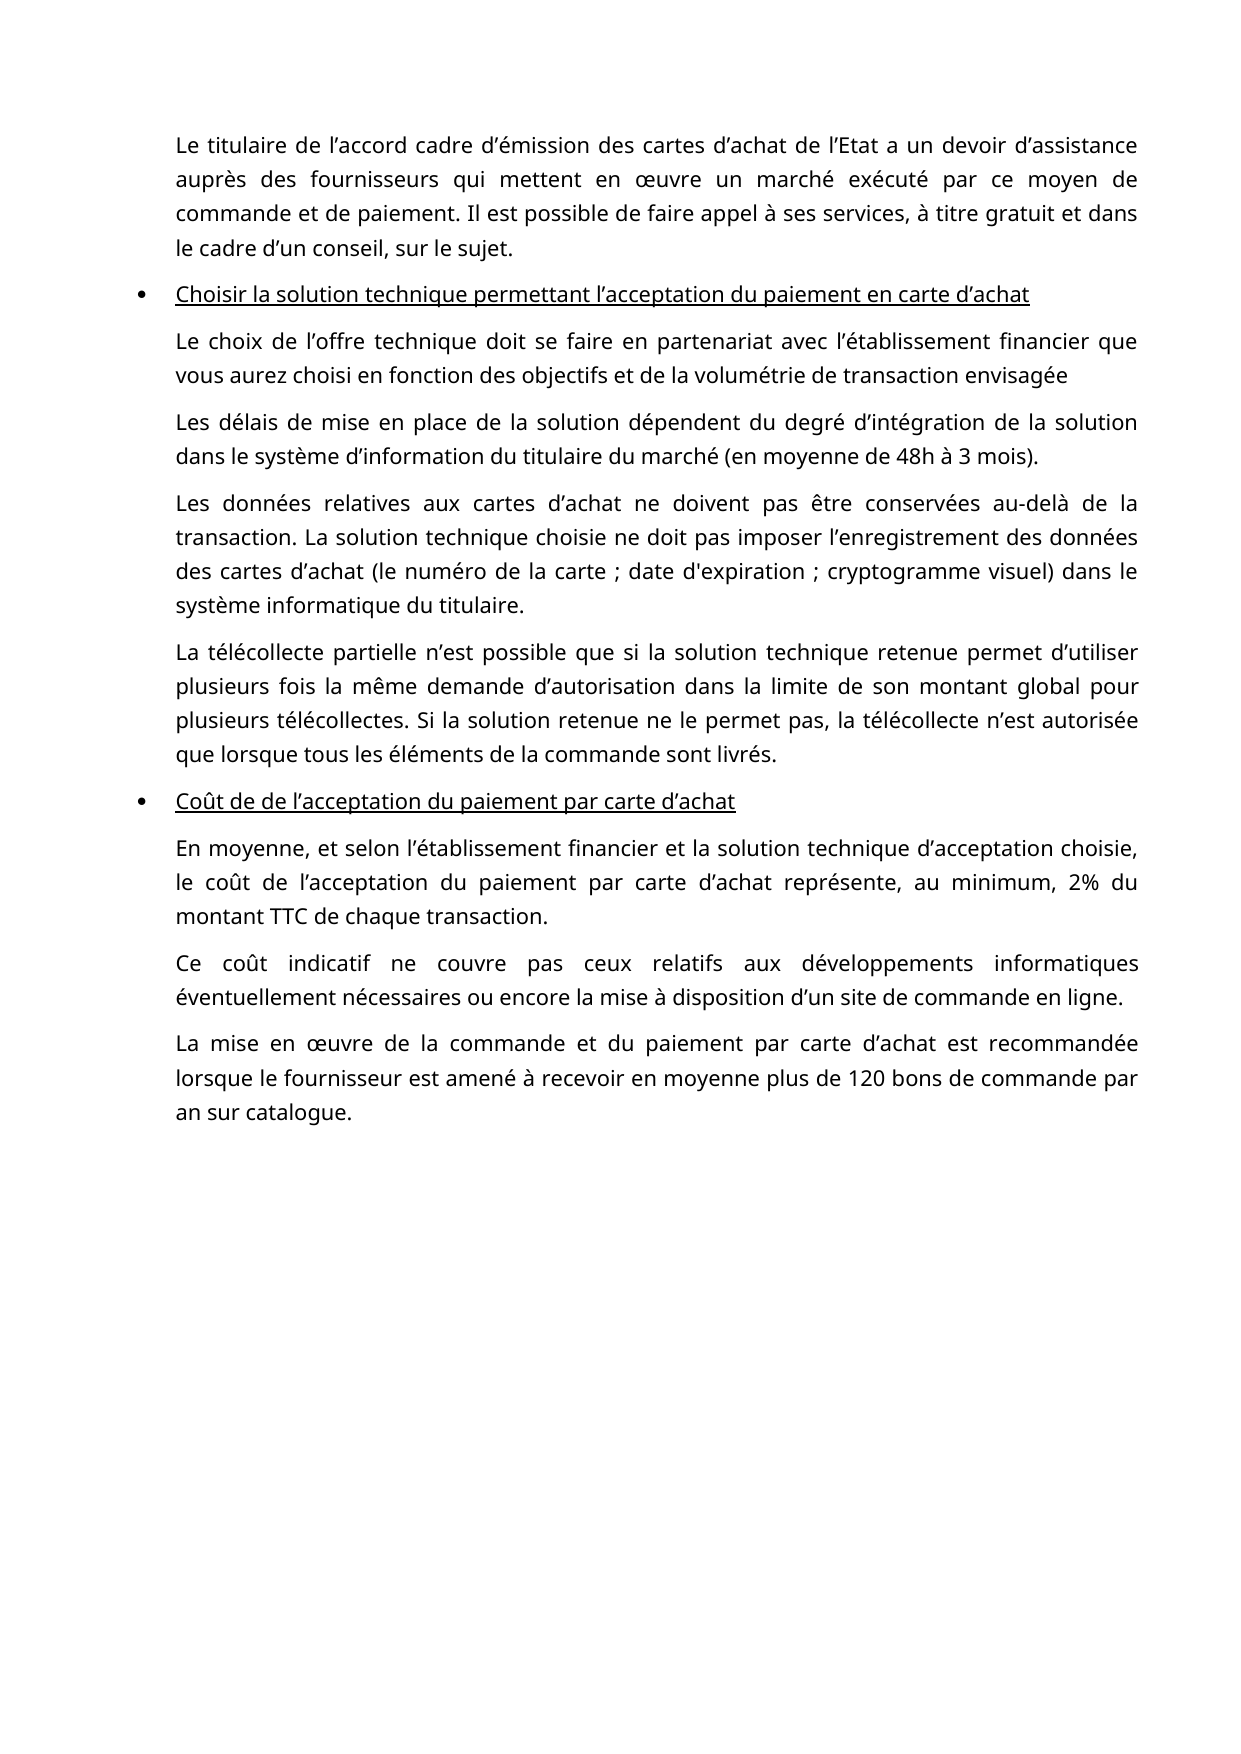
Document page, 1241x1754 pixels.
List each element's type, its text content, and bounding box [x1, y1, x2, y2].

text La mise en œuvre de la commande et du paiement par carte d’achat est recommandée lorsque le fournisseur est amené à recevoir en moyenne plus de 120 bons de commande par an sur catalogue. [175, 1028, 1140, 1127]
text Ce coût indicatif ne couvre pas ceux relatifs aux développements informatiques éventuellement nécessaires ou encore la mise à disposition d’un site de commande en ligne. [175, 948, 1140, 1012]
text En moyenne, et selon l’établissement financier et la solution technique d’acceptation choisie, le coût de l’acceptation du paiement par carte d’achat représente, au minimum, 2% du montant TTC de chaque transaction. [175, 833, 1140, 931]
text Les données relatives aux cartes d’achat ne doivent pas être conservées au-delà de la transaction. La solution technique choisie ne doit pas imposer l’enregistrement des données des cartes d’achat (le numéro de la carte ; date d'expiration ; cryptogramme visuel) dans le système informatique du titulaire. [175, 488, 1140, 620]
text La télécollecte partielle n’est possible que si la solution technique retenue permet d’utiliser plusieurs fois la même demande d’autorisation dans la limite de son montant global pour plusieurs télécollectes. Si la solution retenue ne le permet pas, la télécollecte n’est autorisée que lorsque tous les éléments de la commande sont livrés. [175, 637, 1140, 769]
list Coût de de l’acceptation du paiement par carte d’achat [138, 786, 1140, 816]
list Choisir la solution technique permettant l’acceptation du paiement en carte d’achat [138, 279, 1140, 309]
text Les délais de mise en place de la solution dépendent du degré d’intégration de la solution dans le système d’information du titulaire du marché (en moyenne de 48h à 3 mois). [175, 407, 1140, 471]
text Le choix de l’offre technique doit se faire en partenariat avec l’établissement financier que vous aurez choisi en fonction des objectifs et de la volumétrie de transaction envisagée [175, 326, 1140, 390]
text Le titulaire de l’accord cadre d’émission des cartes d’achat de l’Etat a un devoir d’assistance auprès des fournisseurs qui mettent en œuvre un marché exécuté par ce moyen de commande et de paiement. Il est possible de faire appel à ses services, à titre gratuit et dans le cadre d’un conseil, sur le sujet. [175, 130, 1140, 262]
